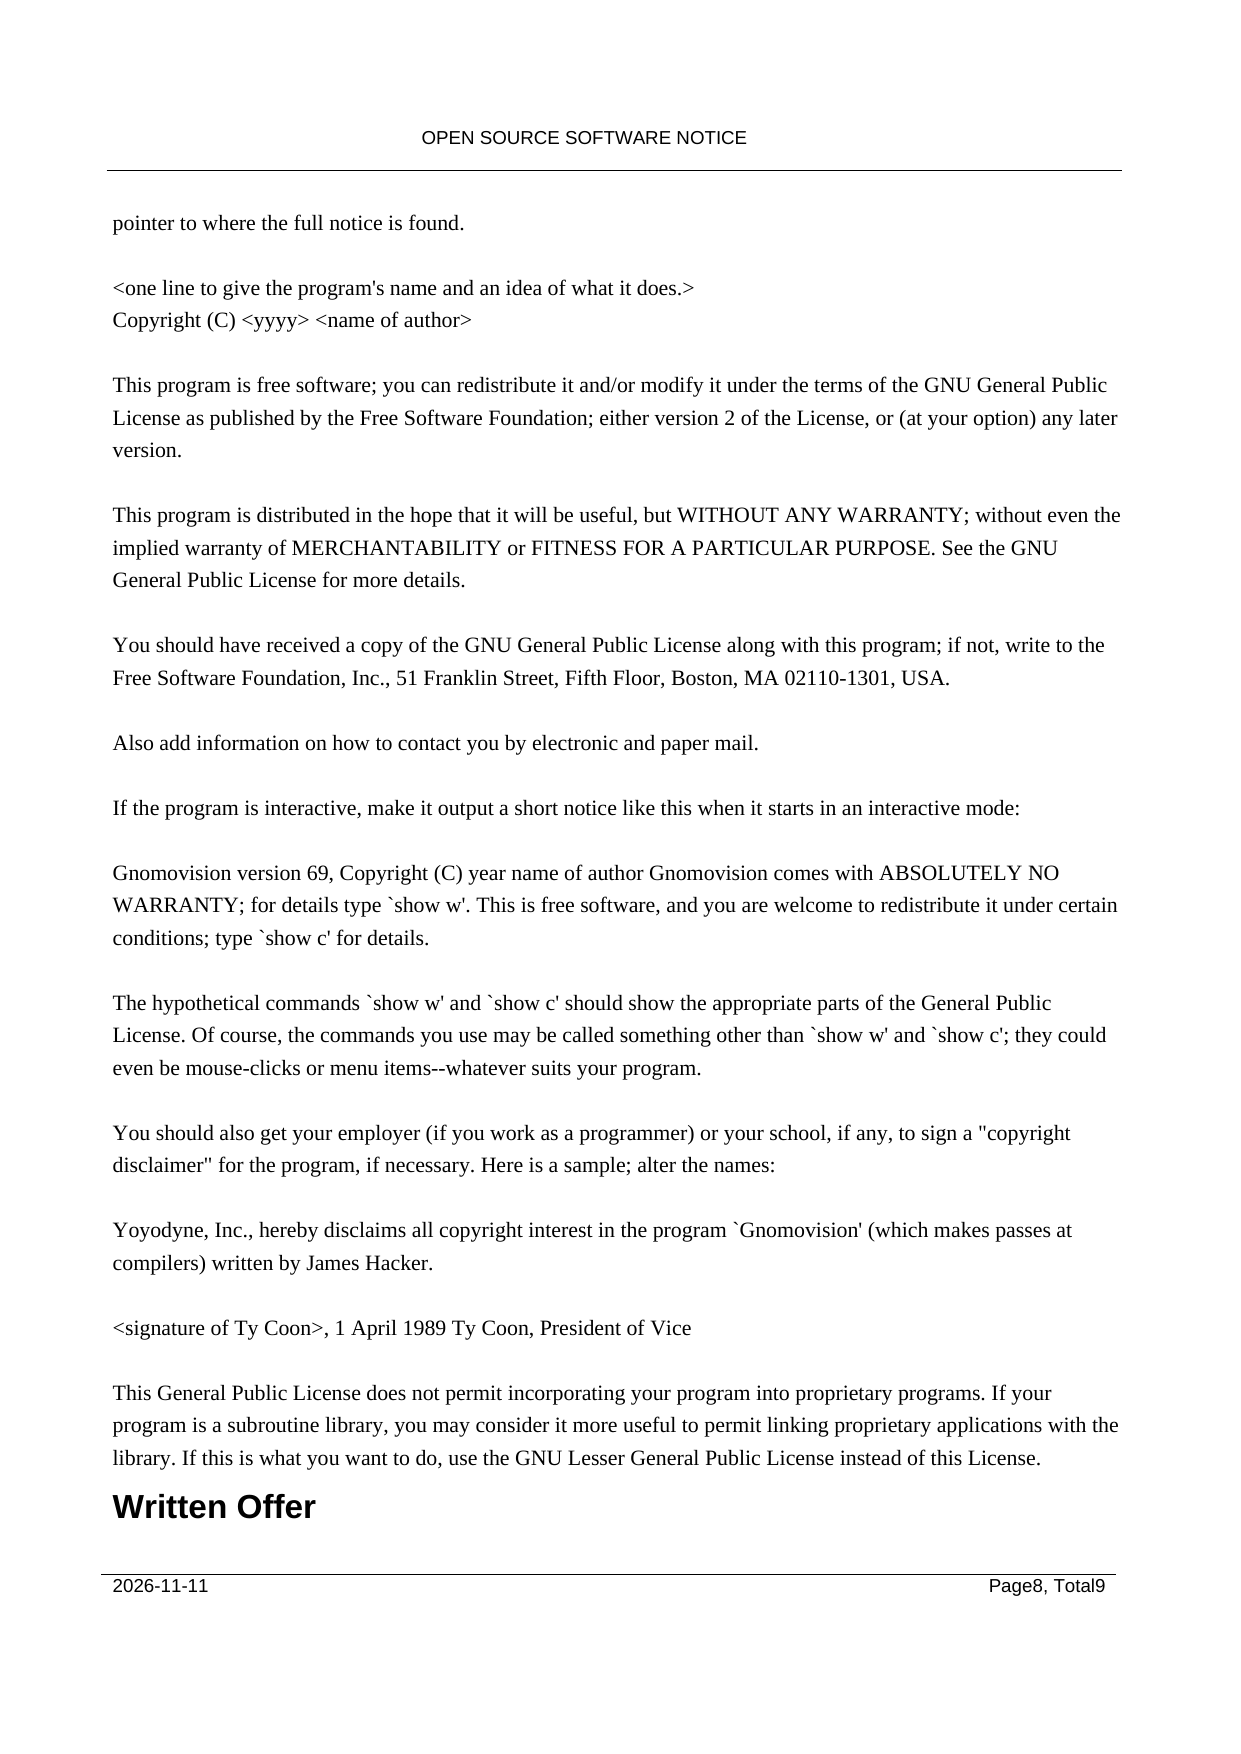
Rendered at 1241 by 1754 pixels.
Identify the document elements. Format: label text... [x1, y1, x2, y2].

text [112, 206, 1128, 1474]
text Written Offer [112, 1474, 1128, 1539]
